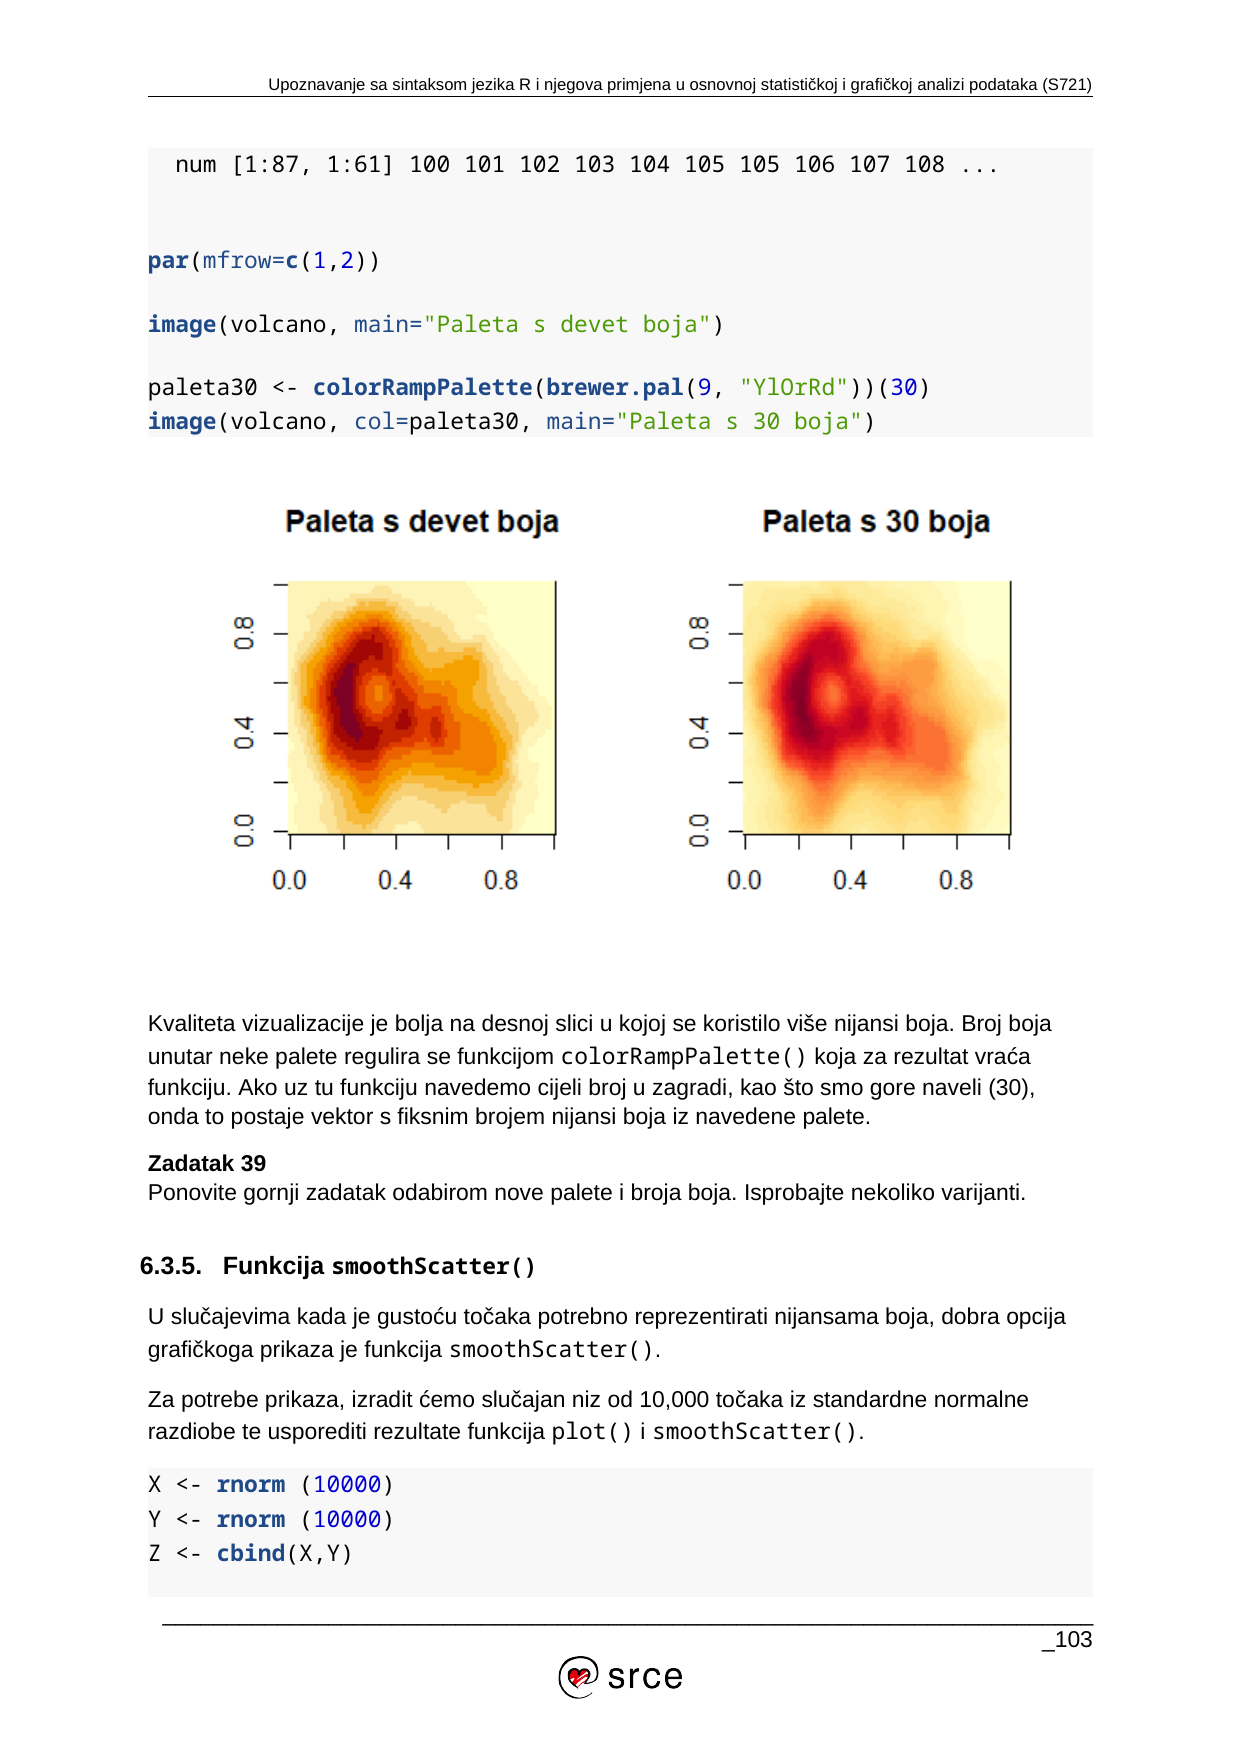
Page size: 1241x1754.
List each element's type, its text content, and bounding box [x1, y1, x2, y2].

picture [165, 458, 1075, 989]
text Kvaliteta vizualizacije je bolja na desnoj slici u kojoj se koristilo više nijansi boja. Broj boja unutar neke palete regulira se funkcijom colorRampPalette() koja za rezultat vraća funkciju. Ako uz tu funkciju navedemo cijeli broj u zagradi, kao što smo gore naveli (30), onda to postaje vektor s fiksnim brojem nijansi boja iz navedene palete. [148, 1010, 1093, 1129]
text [148, 1468, 1093, 1597]
text U slučajevima kada je gustoću točaka potrebno reprezentirati nijansama boja, dobra opcija grafičkoga prikaza je funkcija smoothScatter(). [148, 1303, 1093, 1364]
subtitle Funkcija smoothScatter() [139, 1250, 1093, 1281]
text par(mfrow=c(1,2)) image(volcano, main="Paleta s devet boja") paleta30 <- colorRampPalette(brewer.pal(9, "YlOrRd"))(30) image(volcano, col=paleta30, main="Paleta s 30 boja") [148, 244, 1093, 437]
picture [558, 1656, 682, 1699]
text Za potrebe prikaza, izradit ćemo slučajan niz od 10,000 točaka iz standardne normalne razdiobe te usporediti rezultate funkcija plot() i smoothScatter(). [148, 1386, 1093, 1446]
text Zadatak 39 Ponovite gornji zadatak odabirom nove palete i broja boja. Isprobajte nekoliko varijanti. [148, 1150, 1093, 1206]
text num [1:87, 1:61] 100 101 102 103 104 105 105 106 107 108 ... [148, 148, 1093, 179]
